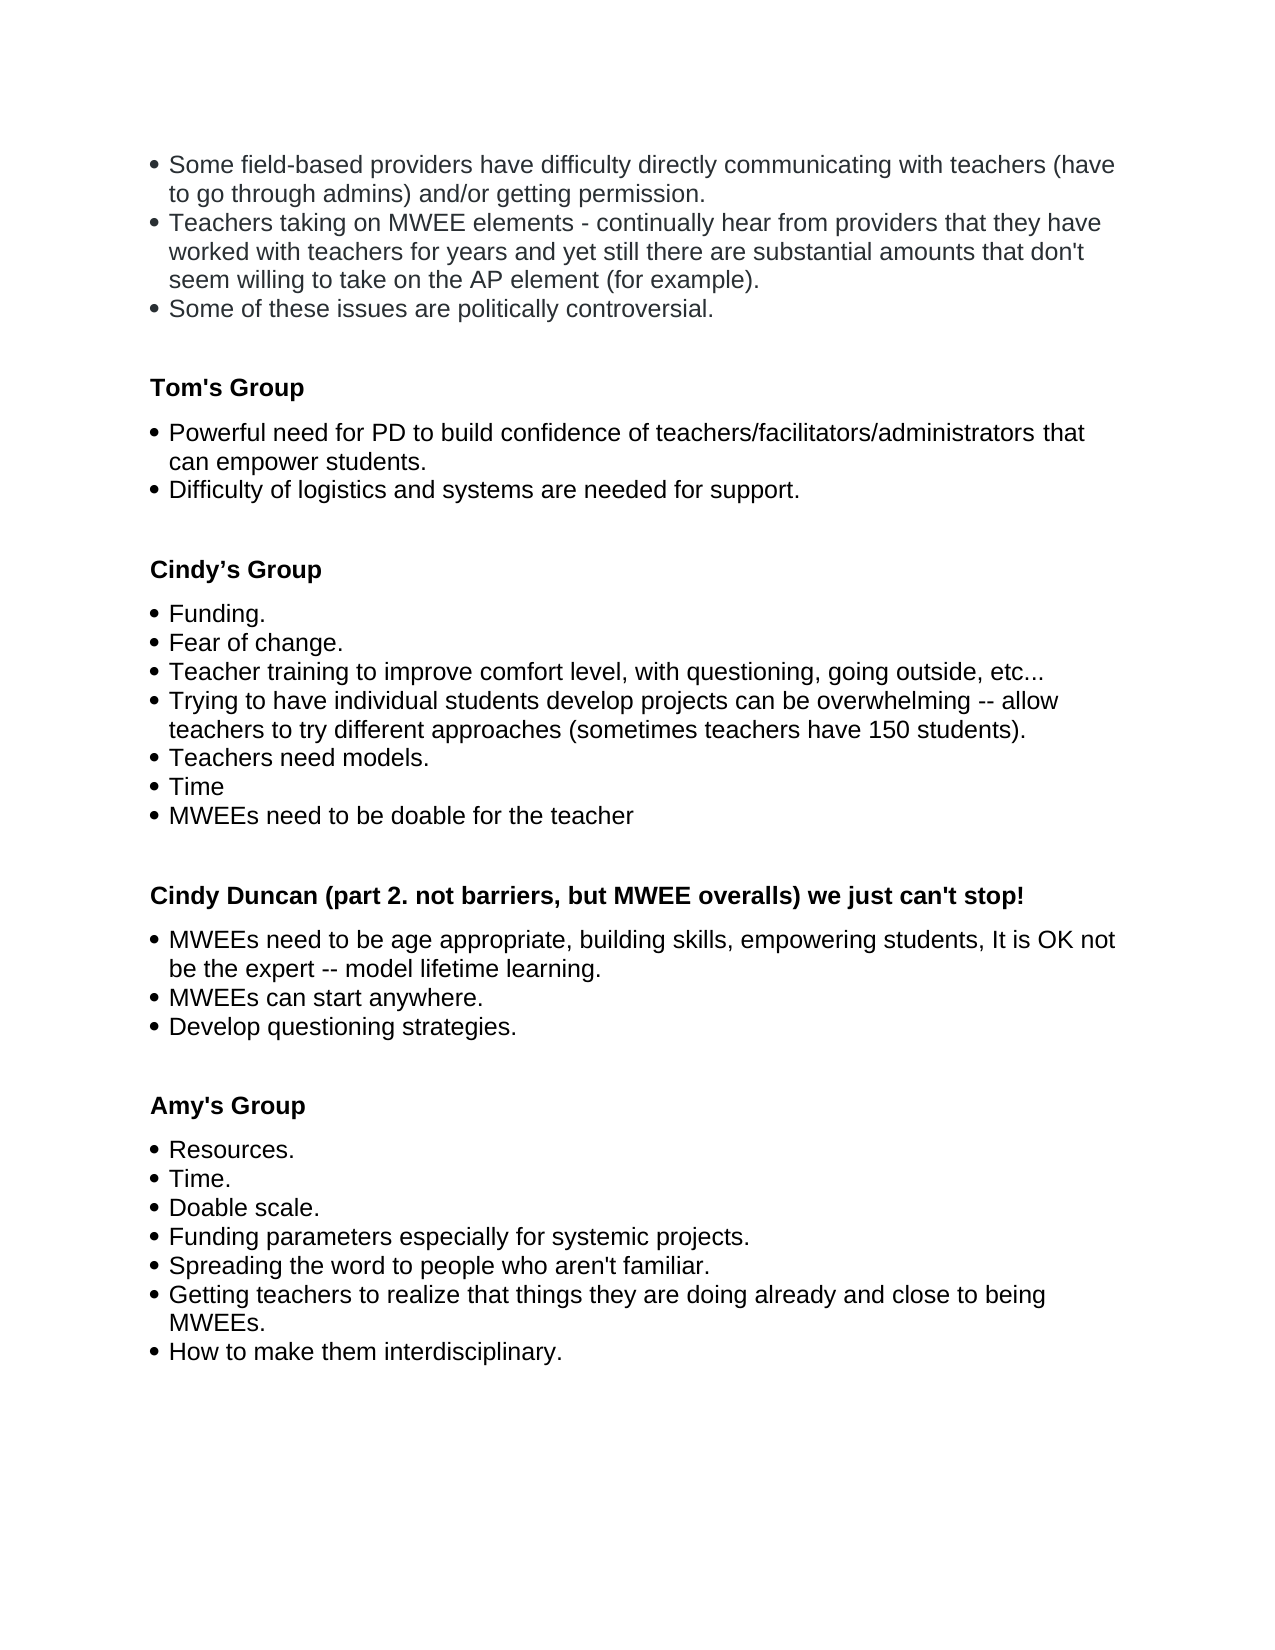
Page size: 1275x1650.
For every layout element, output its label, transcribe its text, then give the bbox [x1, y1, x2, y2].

list Some field-based providers have difficulty directly communicating with teachers (have to go through admins) and/or getting permission. [150, 150, 1125, 208]
list MWEEs need to be doable for the teacher [150, 801, 1125, 830]
list Trying to have individual students develop projects can be overwhelming -- allow teachers to try different approaches (sometimes teachers have 150 students). [150, 686, 1125, 743]
list Time [150, 772, 1125, 801]
list Funding parameters especially for systemic projects. [150, 1222, 1125, 1251]
list Some of these issues are politically controversial. [150, 294, 1125, 323]
list Develop questioning strategies. [150, 1011, 1125, 1040]
list Spreading the word to people who aren't familiar. [150, 1251, 1125, 1279]
list Resources. [150, 1135, 1125, 1164]
text Tom's Group [150, 367, 1125, 402]
list Funding. [150, 599, 1125, 628]
text Amy's Group [150, 1085, 1125, 1120]
list Fear of change. [150, 628, 1125, 657]
list Doable scale. [150, 1193, 1125, 1222]
list Difficulty of logistics and systems are needed for support. [150, 475, 1125, 504]
list Getting teachers to realize that things they are doing already and close to being MWEEs. [150, 1279, 1125, 1337]
text Cindy’s Group [150, 549, 1125, 584]
list MWEEs can start anywhere. [150, 983, 1125, 1011]
text Cindy Duncan (part 2. not barriers, but MWEE overalls) we just can't stop! [150, 874, 1125, 909]
list MWEEs need to be age appropriate, building skills, empowering students, It is OK not be the expert -- model lifetime learning. [150, 925, 1125, 983]
list Teachers taking on MWEE elements - continually hear from providers that they have worked with teachers for years and yet still there are substantial amounts that don't seem willing to take on the AP element (for example). [150, 208, 1125, 294]
list Teacher training to improve comfort level, with questioning, going outside, etc... [150, 657, 1125, 686]
list Teachers need models. [150, 743, 1125, 772]
list Powerful need for PD to build confidence of teachers/facilitators/administrators that can empower students. [150, 418, 1125, 475]
list Time. [150, 1164, 1125, 1193]
list How to make them interdisciplinary. [150, 1337, 1125, 1366]
